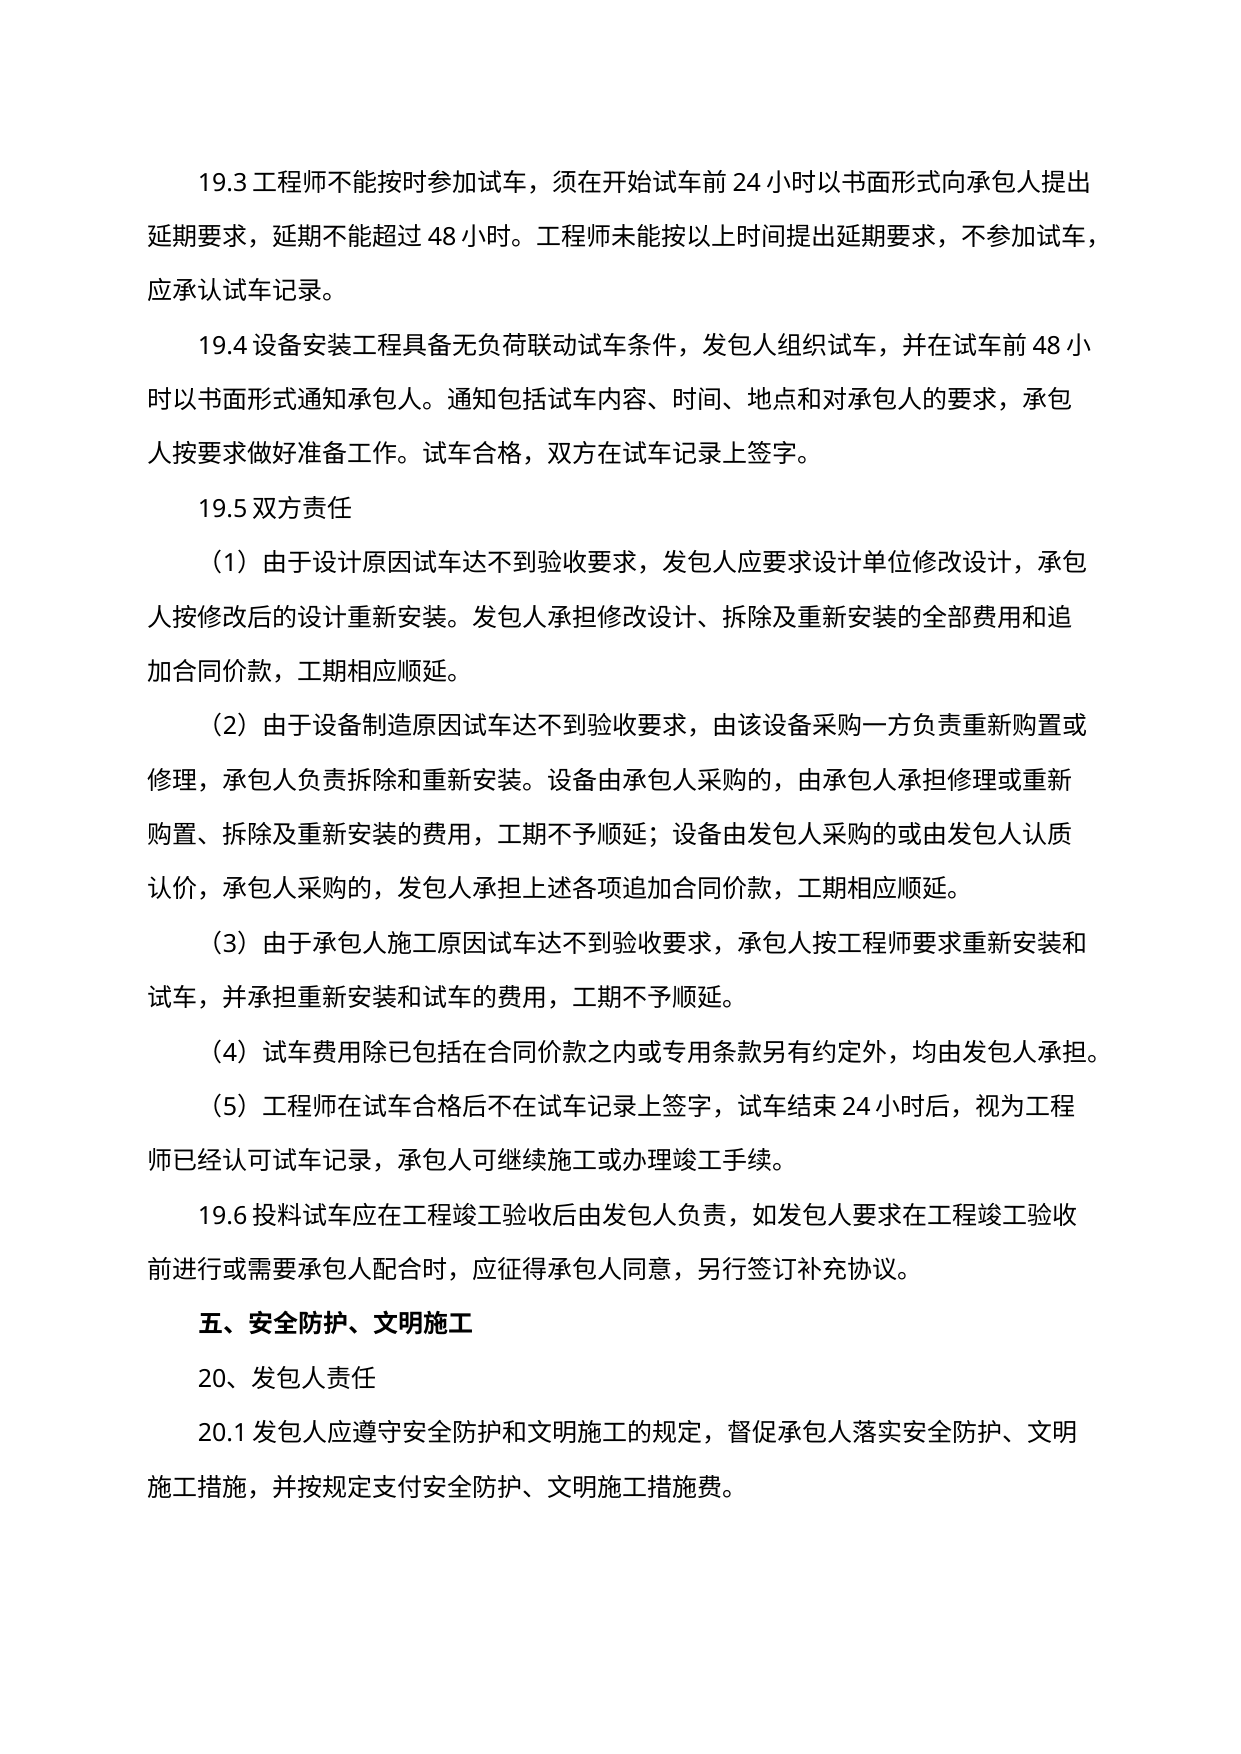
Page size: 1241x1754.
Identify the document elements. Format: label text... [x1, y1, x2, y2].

text 20.1发包人应遵守安全防护和文明施工的规定，督促承包人落实安全防护、文明施工措施，并按规定支付安全防护、文明施工措施费。 [148, 1413, 1093, 1503]
text （2）由于设备制造原因试车达不到验收要求，由该设备采购一方负责重新购置或修理，承包人负责拆除和重新安装。设备由承包人采购的，由承包人承担修理或重新购置、拆除及重新安装的费用，工期不予顺延；设备由发包人采购的或由发包人认质认价，承包人采购的，发包人承担上述各项追加合同价款，工期相应顺延。 [148, 706, 1093, 905]
text （3）由于承包人施工原因试车达不到验收要求，承包人按工程师要求重新安装和试车，并承担重新安装和试车的费用，工期不予顺延。 [148, 923, 1093, 1014]
text （1）由于设计原因试车达不到验收要求，发包人应要求设计单位修改设计，承包人按修改后的设计重新安装。发包人承担修改设计、拆除及重新安装的全部费用和追加合同价款，工期相应顺延。 [148, 543, 1093, 688]
text 19.6投料试车应在工程竣工验收后由发包人负责，如发包人要求在工程竣工验收前进行或需要承包人配合时，应征得承包人同意，另行签订补充协议。 [148, 1195, 1093, 1286]
text 19.4设备安装工程具备无负荷联动试车条件，发包人组织试车，并在试车前48小时以书面形式通知承包人。通知包括试车内容、时间、地点和对承包人的要求，承包人按要求做好准备工作。试车合格，双方在试车记录上签字。 [148, 325, 1093, 470]
text 20、发包人责任 [148, 1358, 1093, 1394]
text 19.5双方责任 [148, 488, 1093, 524]
text （4）试车费用除已包括在合同价款之内或专用条款另有约定外，均由发包人承担。 [148, 1032, 1093, 1068]
text （5）工程师在试车合格后不在试车记录上签字，试车结束24小时后，视为工程师已经认可试车记录，承包人可继续施工或办理竣工手续。 [148, 1086, 1093, 1177]
text 五、安全防护、文明施工 [148, 1304, 1093, 1340]
text 19.3工程师不能按时参加试车，须在开始试车前24小时以书面形式向承包人提出延期要求，延期不能超过48小时。工程师未能按以上时间提出延期要求，不参加试车，应承认试车记录。 [148, 162, 1093, 307]
